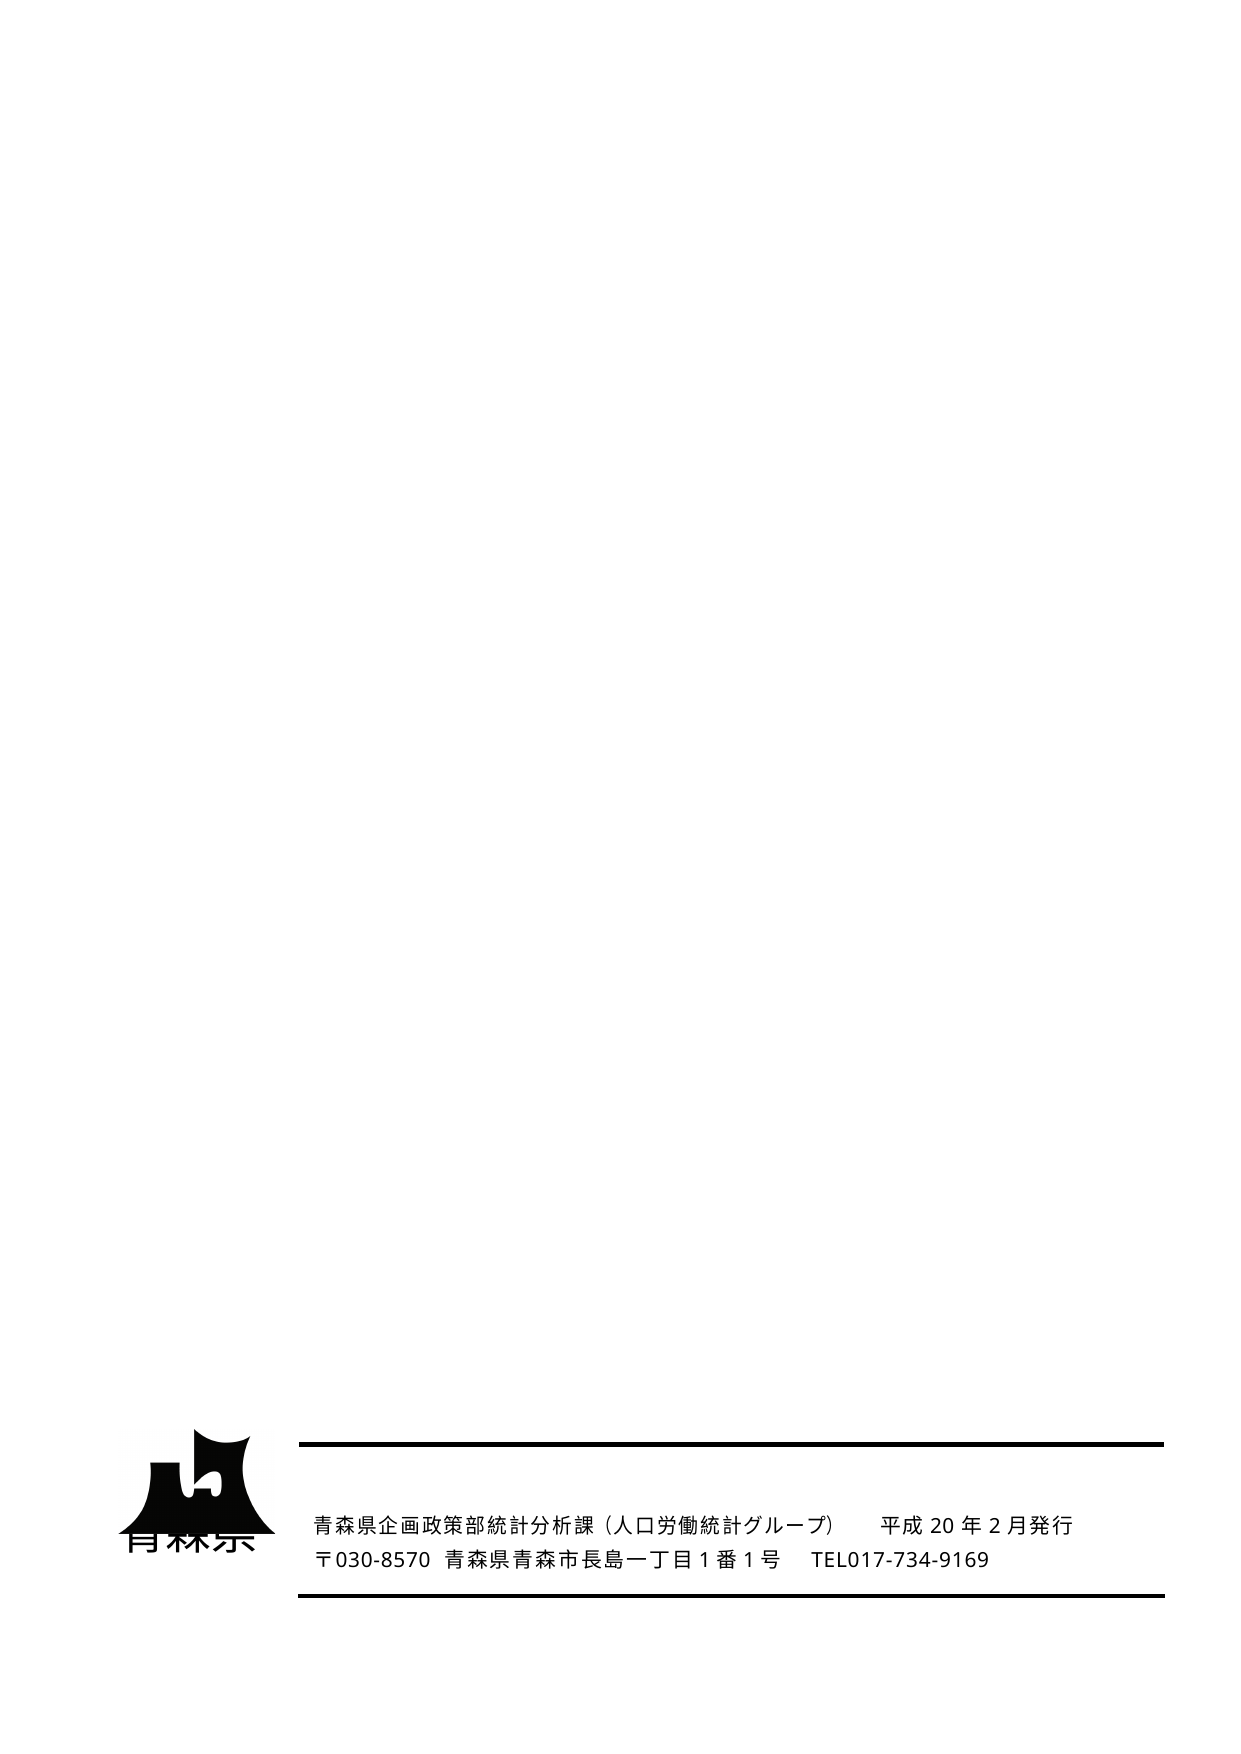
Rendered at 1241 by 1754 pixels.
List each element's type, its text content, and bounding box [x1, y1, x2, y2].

text 青森県企画政策部統計分析課（人口労働統計グループ） 平成 20 年 2 月発行 [313, 1511, 1217, 1539]
picture [118, 1429, 276, 1534]
text 青森県 [120, 1534, 275, 1563]
text 〒030-8570 青森県青森市長島一丁目 1 番 1 号 TEL017-734-9169 [313, 1545, 1217, 1573]
